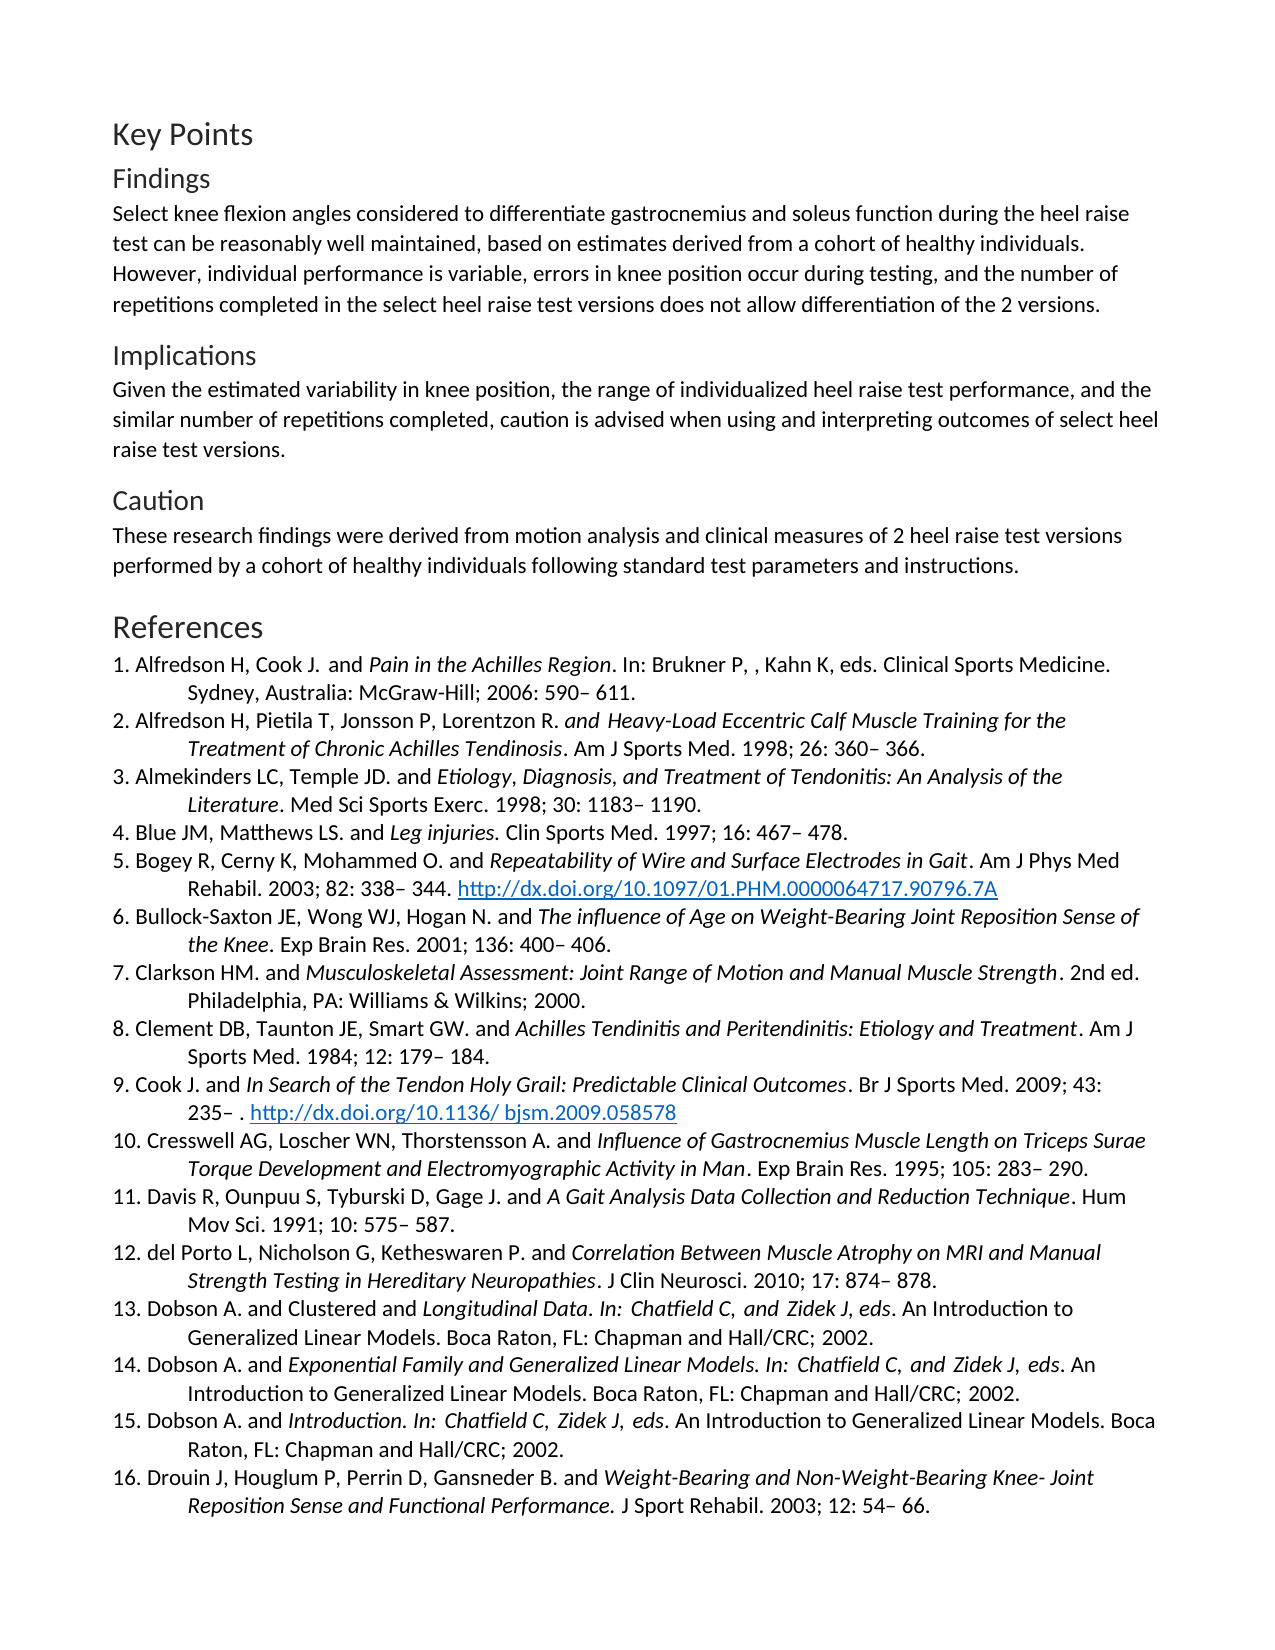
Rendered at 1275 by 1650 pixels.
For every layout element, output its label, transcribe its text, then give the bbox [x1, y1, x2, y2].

subtitle References [112, 606, 1162, 647]
text 15. Dobson A. and Introduction. In: Chatfield C, Zidek J, eds. An Introduction to Generalized Linear Models. Boca Raton, FL: Chapman and Hall/CRC; 2002. [112, 1407, 1162, 1463]
text 6. Bullock-Saxton JE, Wong WJ, Hogan N. and The influence of Age on Weight-Bearing Joint Reposition Sense of the Knee. Exp Brain Res. 2001; 136: 400– 406. [112, 902, 1162, 958]
text These research findings were derived from motion analysis and clinical measures of 2 heel raise test versions performed by a cohort of healthy individuals following standard test parameters and instructions. [112, 521, 1162, 579]
subtitle Findings [112, 161, 1162, 196]
text Select knee flexion angles considered to differentiate gastrocnemius and soleus function during the heel raise test can be reasonably well maintained, based on estimates derived from a cohort of healthy individuals. However, individual performance is variable, errors in knee position occur during testing, and the number of repetitions completed in the select heel raise test versions does not allow differentiation of the 2 versions. [112, 199, 1162, 318]
text 5. Bogey R, Cerny K, Mohammed O. and Repeatability of Wire and Surface Electrodes in Gait. Am J Phys Med Rehabil. 2003; 82: 338– 344. http://dx.doi.org/10.1097/01.PHM.0000064717.90796.7A [112, 846, 1162, 902]
text 16. Drouin J, Houglum P, Perrin D, Gansneder B. and Weight-Bearing and Non-Weight-Bearing Knee- Joint Reposition Sense and Functional Performance. J Sport Rehabil. 2003; 12: 54– 66. [112, 1463, 1162, 1519]
text 4. Blue JM, Matthews LS. and Leg injuries. Clin Sports Med. 1997; 16: 467– 478. [112, 818, 1162, 846]
subtitle Key Points [112, 112, 1162, 153]
text 12. del Porto L, Nicholson G, Ketheswaren P. and Correlation Between Muscle Atrophy on MRI and Manual Strength Testing in Hereditary Neuropathies. J Clin Neurosci. 2010; 17: 874– 878. [112, 1238, 1162, 1294]
text 10. Cresswell AG, Loscher WN, Thorstensson A. and Influence of Gastrocnemius Muscle Length on Triceps Surae Torque Development and Electromyographic Activity in Man. Exp Brain Res. 1995; 105: 283– 290. [112, 1126, 1162, 1182]
text 1. Alfredson H, Cook J. and Pain in the Achilles Region. In: Brukner P, , Kahn K, eds. Clinical Sports Medicine. Sydney, Australia: McGraw-Hill; 2006: 590– 611. [112, 650, 1162, 706]
text 14. Dobson A. and Exponential Family and Generalized Linear Models. In: Chatfield C, and Zidek J, eds. An Introduction to Generalized Linear Models. Boca Raton, FL: Chapman and Hall/CRC; 2002. [112, 1351, 1162, 1407]
text 2. Alfredson H, Pietila T, Jonsson P, Lorentzon R. and Heavy-Load Eccentric Calf Muscle Training for the Treatment of Chronic Achilles Tendinosis. Am J Sports Med. 1998; 26: 360– 366. [112, 706, 1162, 762]
text 3. Almekinders LC, Temple JD. and Etiology, Diagnosis, and Treatment of Tendonitis: An Analysis of the Literature. Med Sci Sports Exerc. 1998; 30: 1183– 1190. [112, 762, 1162, 818]
subtitle Caution [112, 482, 1162, 518]
text 8. Clement DB, Taunton JE, Smart GW. and Achilles Tendinitis and Peritendinitis: Etiology and Treatment. Am J Sports Med. 1984; 12: 179– 184. [112, 1014, 1162, 1070]
text 7. Clarkson HM. and Musculoskeletal Assessment: Joint Range of Motion and Manual Muscle Strength. 2nd ed. Philadelphia, PA: Williams & Wilkins; 2000. [112, 958, 1162, 1014]
text 13. Dobson A. and Clustered and Longitudinal Data. In: Chatfield C, and Zidek J, eds. An Introduction to Generalized Linear Models. Boca Raton, FL: Chapman and Hall/CRC; 2002. [112, 1294, 1162, 1351]
text 9. Cook J. and In Search of the Tendon Holy Grail: Predictable Clinical Outcomes. Br J Sports Med. 2009; 43: 235– . http://dx.doi.org/10.1136/ bjsm.2009.058578 [112, 1070, 1162, 1126]
text Given the estimated variability in knee position, the range of individualized heel raise test performance, and the similar number of repetitions completed, caution is advised when using and interpreting outcomes of select heel raise test versions. [112, 375, 1162, 463]
text 11. Davis R, Ounpuu S, Tyburski D, Gage J. and A Gait Analysis Data Collection and Reduction Technique. Hum Mov Sci. 1991; 10: 575– 587. [112, 1182, 1162, 1238]
subtitle Implications [112, 337, 1162, 372]
